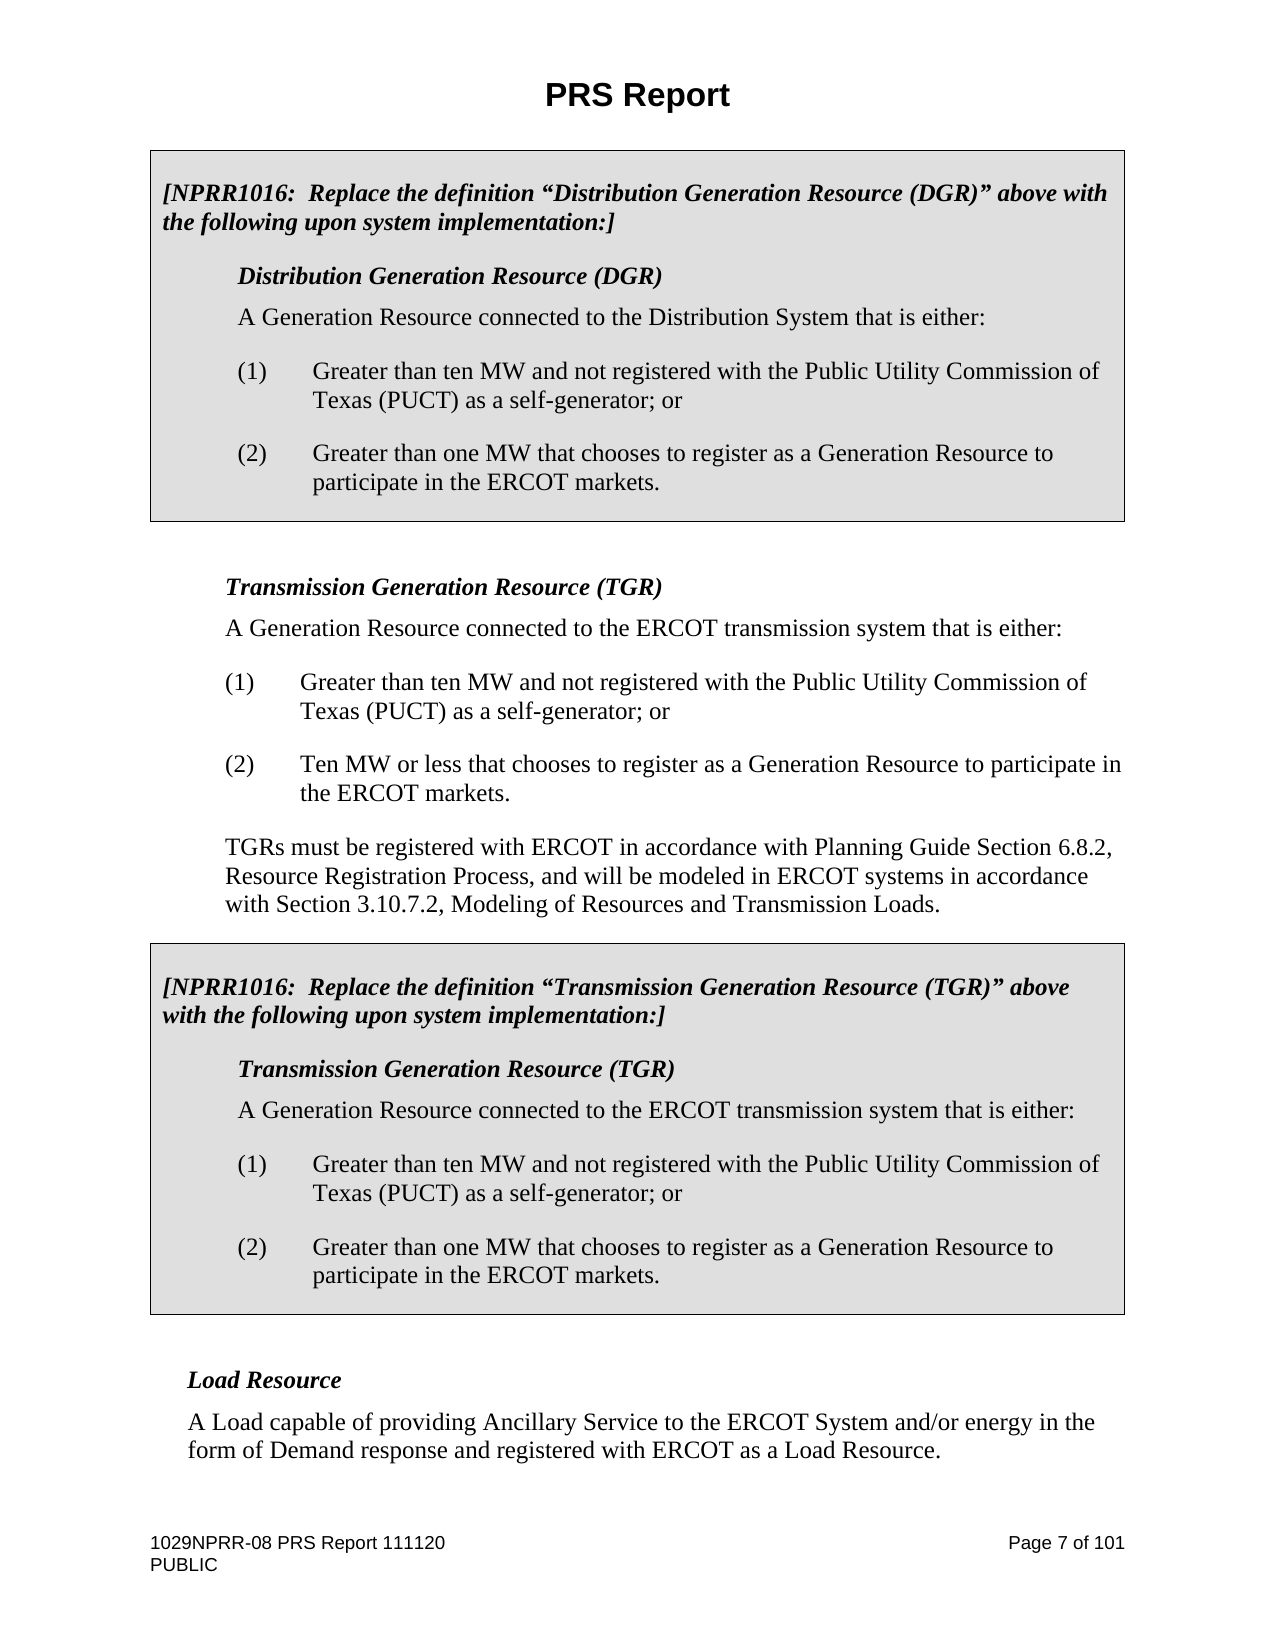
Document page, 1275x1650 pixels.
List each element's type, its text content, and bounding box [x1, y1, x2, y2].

table_header [NPRR1016: Replace the definition “Distribution Generation Resource (DGR)” above with the following upon system implementation:] Distribution Generation Resource (DGR) A Generation Resource connected to the Distribution System that is either: (1) Greater than ten MW and not registered with the Public Utility Commission of Texas (PUCT) as a self-generator; or (2) Greater than one MW that chooses to register as a Generation Resource to participate in the ERCOT markets. [151, 151, 1124, 521]
table_header [NPRR1016: Replace the definition “Transmission Generation Resource (TGR)” above with the following upon system implementation:] Transmission Generation Resource (TGR) A Generation Resource connected to the ERCOT transmission system that is either: (1) Greater than ten MW and not registered with the Public Utility Commission of Texas (PUCT) as a self-generator; or (2) Greater than one MW that chooses to register as a Generation Resource to participate in the ERCOT markets. [151, 944, 1124, 1314]
text Load Resource [187, 1365, 1125, 1394]
text (2) Ten MW or less that chooses to register as a Generation Resource to participate in the ERCOT markets. [225, 749, 1125, 807]
text A Load capable of providing Ancillary Service to the ERCOT System and/or energy in the form of Demand response and registered with ERCOT as a Load Resource. [187, 1407, 1125, 1464]
text (1) Greater than ten MW and not registered with the Public Utility Commission of Texas (PUCT) as a self-generator; or [225, 667, 1125, 724]
text A Generation Resource connected to the ERCOT transmission system that is either: [225, 613, 1125, 642]
text Transmission Generation Resource (TGR) [225, 572, 1125, 601]
text TGRs must be registered with ERCOT in accordance with Planning Guide Section 6.8.2, Resource Registration Process, and will be modeled in ERCOT systems in accordance with Section 3.10.7.2, Modeling of Resources and Transmission Loads. [225, 832, 1125, 918]
